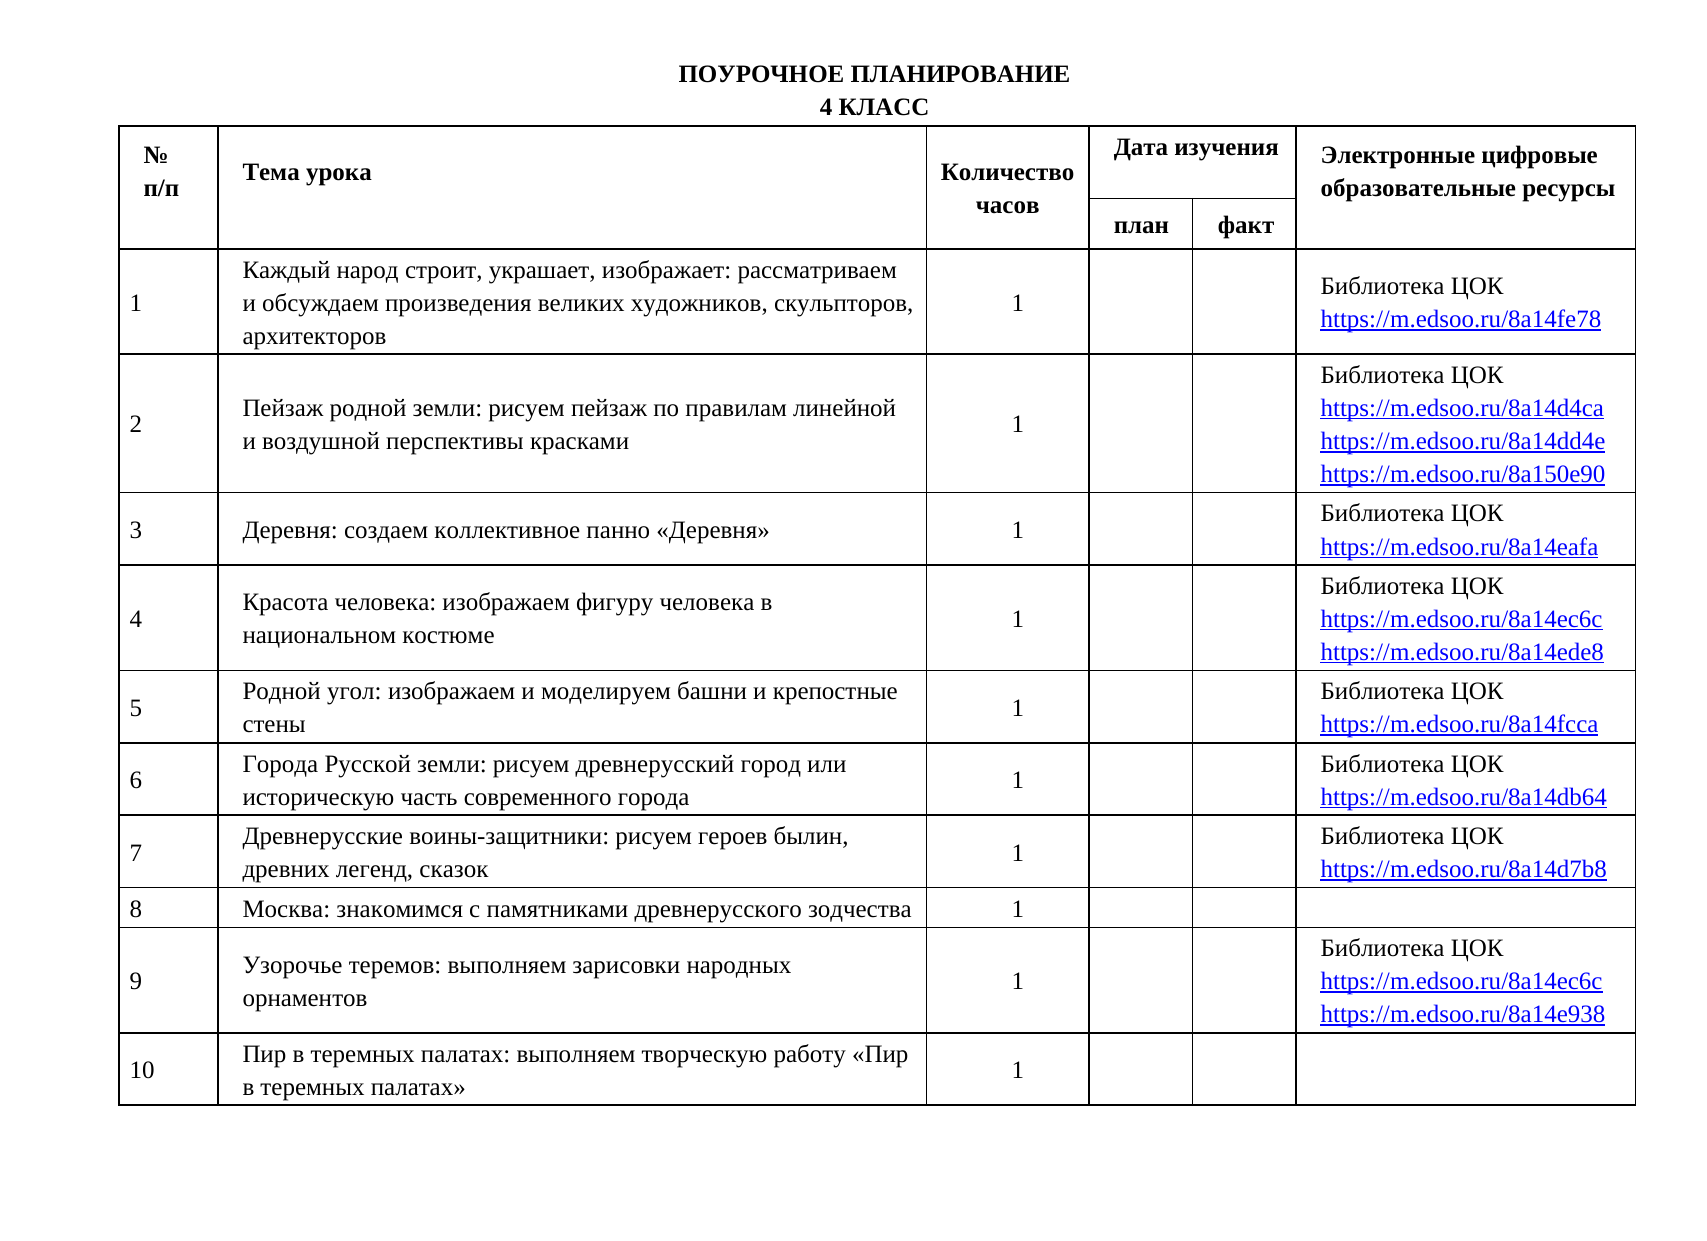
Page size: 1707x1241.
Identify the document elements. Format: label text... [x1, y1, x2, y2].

table_cell [1297, 1034, 1635, 1104]
table_cell 1 [927, 355, 1088, 492]
table_cell 1 [927, 566, 1088, 669]
table_cell [1193, 1034, 1295, 1104]
table_cell [1193, 816, 1295, 887]
table_cell [1090, 250, 1192, 353]
table_cell 1 [927, 671, 1088, 742]
table_cell Библиотека ЦОК https://m.edsoo.ru/8a14db64 [1297, 744, 1635, 814]
table_cell Каждый народ строит, украшает, изображает: рассматриваем и обсуждаем произведения великих художников, скульпторов, архитекторов [219, 250, 926, 353]
table_cell [1090, 1034, 1192, 1104]
table_cell 1 [927, 928, 1088, 1032]
table_cell 1 [927, 1034, 1088, 1104]
table_cell Библиотека ЦОК https://m.edsoo.ru/8a14fe78 [1297, 250, 1635, 353]
table_cell Деревня: создаем коллективное панно «Деревня» [219, 493, 926, 564]
table_cell 9 [120, 928, 217, 1032]
table_cell [1193, 928, 1295, 1032]
table_cell [1090, 888, 1192, 927]
table_cell [1193, 493, 1295, 564]
table_cell [1090, 566, 1192, 669]
table_cell [1297, 888, 1635, 927]
table_cell 3 [120, 493, 217, 564]
table_cell [1090, 671, 1192, 742]
table_cell [1090, 928, 1192, 1032]
table_cell [1090, 493, 1192, 564]
table_cell Пейзаж родной земли: рисуем пейзаж по правилам линейной и воздушной перспективы красками [219, 355, 926, 492]
table_cell [1090, 355, 1192, 492]
table_cell факт [1193, 199, 1295, 248]
table_header Дата изучения [1090, 127, 1295, 198]
table_cell [1193, 250, 1295, 353]
table_cell 7 [120, 816, 217, 887]
table_cell Библиотека ЦОК https://m.edsoo.ru/8a14d4ca https://m.edsoo.ru/8a14dd4e https://m.edsoo.ru/8a150e90 [1297, 355, 1635, 492]
table_cell [1090, 744, 1192, 814]
table_cell 1 [927, 816, 1088, 887]
table_cell Красота человека: изображаем фигуру человека в национальном костюме [219, 566, 926, 669]
text ПОУРОЧНОЕ ПЛАНИРОВАНИЕ [131, 59, 1618, 88]
table_header № п/п [120, 127, 217, 248]
table_cell [1193, 888, 1295, 927]
table_cell Пир в теремных палатах: выполняем творческую работу «Пир в теремных палатах» [219, 1034, 926, 1104]
table_cell 6 [120, 744, 217, 814]
table_cell [1090, 816, 1192, 887]
table_cell 1 [927, 888, 1088, 927]
table_cell Библиотека ЦОК https://m.edsoo.ru/8a14eafa [1297, 493, 1635, 564]
table_cell Узорочье теремов: выполняем зарисовки народных орнаментов [219, 928, 926, 1032]
table_cell 1 [120, 250, 217, 353]
table_cell 5 [120, 671, 217, 742]
table_cell Библиотека ЦОК https://m.edsoo.ru/8a14ec6c https://m.edsoo.ru/8a14ede8 [1297, 566, 1635, 669]
table_header Электронные цифровые образовательные ресурсы [1297, 127, 1635, 248]
table_cell 1 [927, 744, 1088, 814]
table_cell Библиотека ЦОК https://m.edsoo.ru/8a14d7b8 [1297, 816, 1635, 887]
table_cell 8 [120, 888, 217, 927]
table_cell 4 [120, 566, 217, 669]
table_cell [1193, 671, 1295, 742]
table_cell [1193, 355, 1295, 492]
table_cell план [1090, 199, 1192, 248]
table_cell Родной угол: изображаем и моделируем башни и крепостные стены [219, 671, 926, 742]
table_cell Библиотека ЦОК https://m.edsoo.ru/8a14fcca [1297, 671, 1635, 742]
table_cell 1 [927, 250, 1088, 353]
table_header Тема урока [219, 127, 926, 248]
table_cell Библиотека ЦОК https://m.edsoo.ru/8a14ec6c https://m.edsoo.ru/8a14e938 [1297, 928, 1635, 1032]
table_cell [1193, 744, 1295, 814]
table_cell 1 [927, 493, 1088, 564]
table_cell 2 [120, 355, 217, 492]
table_cell Города Русской земли: рисуем древнерусский город или историческую часть современного города [219, 744, 926, 814]
table_cell Древнерусские воины-защитники: рисуем героев былин, древних легенд, сказок [219, 816, 926, 887]
table_cell Москва: знакомимся с памятниками древнерусского зодчества [219, 888, 926, 927]
table_header Количество часов [927, 127, 1088, 248]
table_cell [1193, 566, 1295, 669]
text 4 КЛАСС [131, 92, 1618, 121]
table_cell 10 [120, 1034, 217, 1104]
